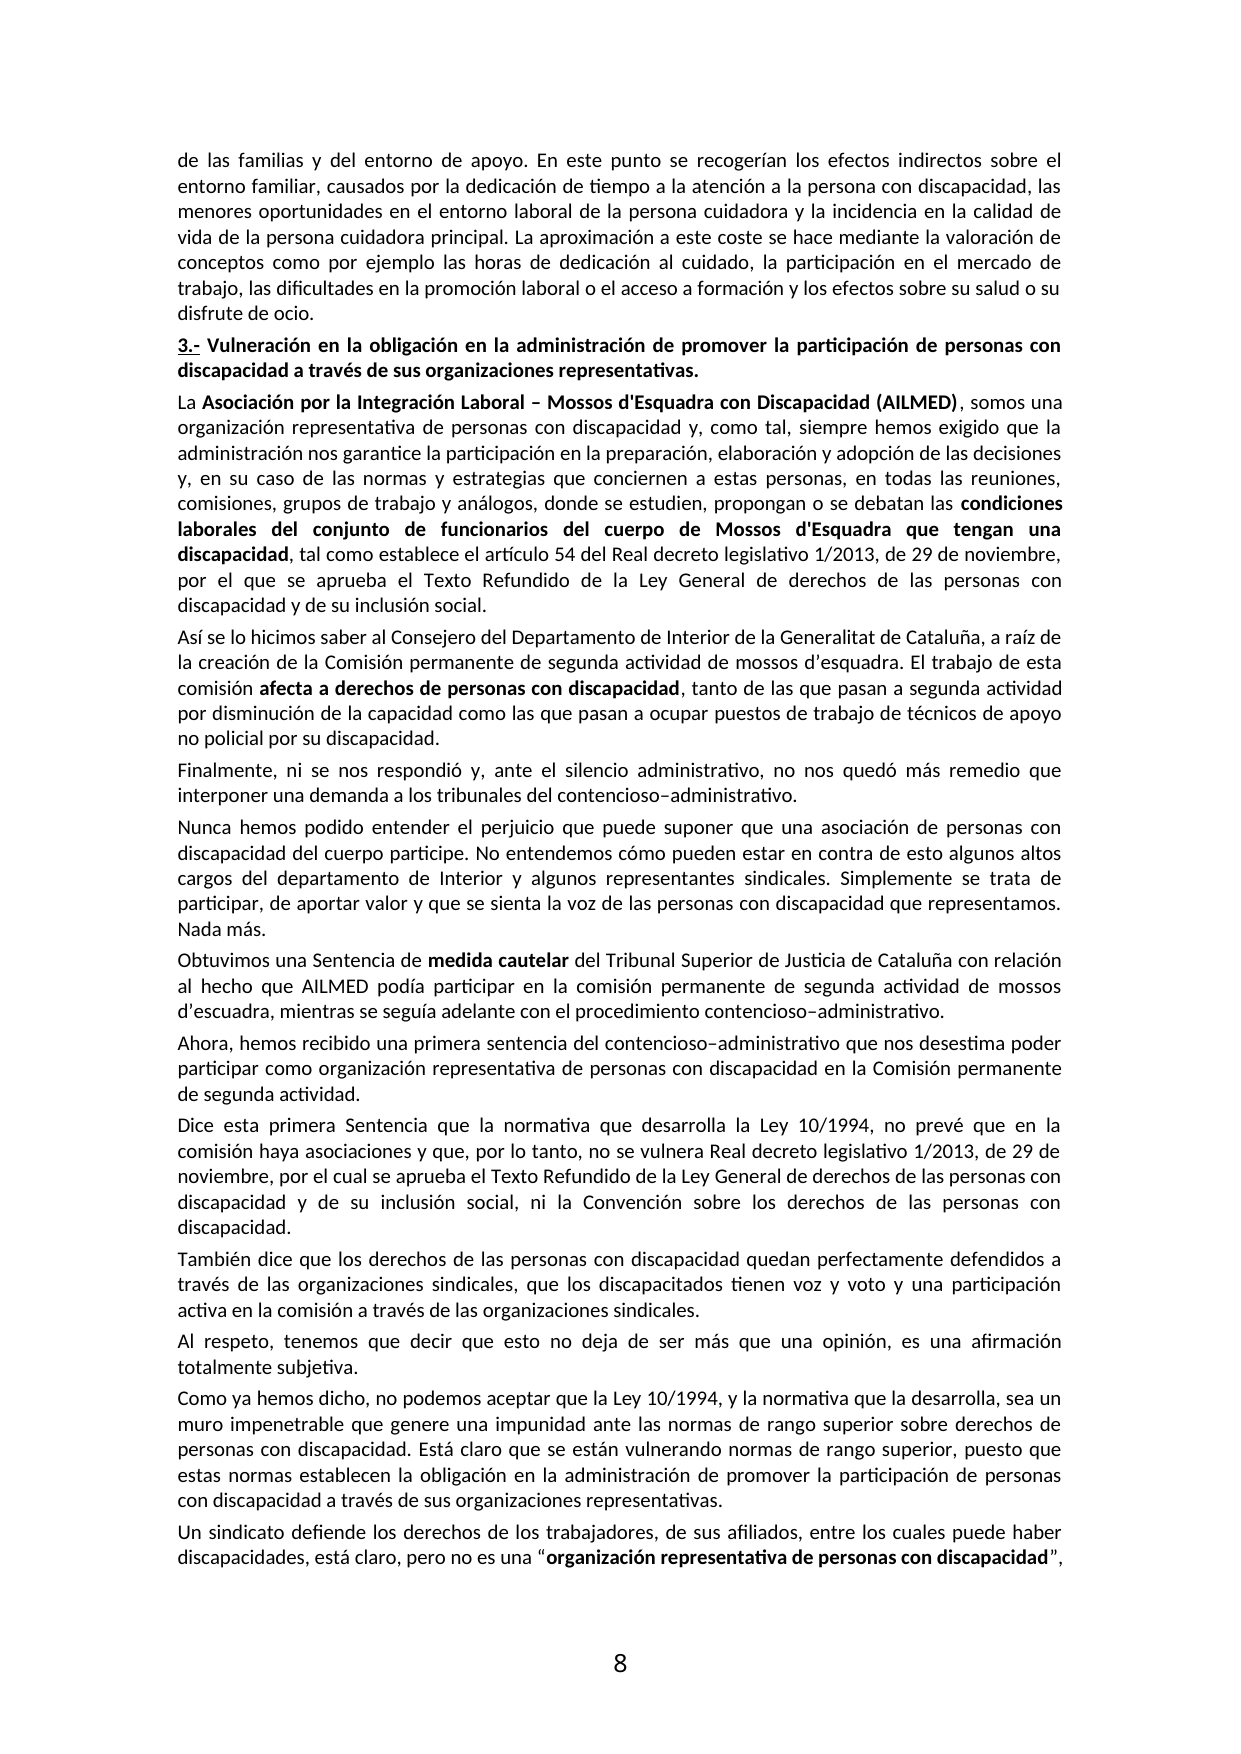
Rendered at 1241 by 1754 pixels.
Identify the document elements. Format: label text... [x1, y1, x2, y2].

text También dice que los derechos de las personas con discapacidad quedan perfectamente defendidos a través de las organizaciones sindicales, que los discapacitados tienen voz y voto y una participación activa en la comisión a través de las organizaciones sindicales. [177, 1246, 1063, 1322]
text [177, 1519, 1063, 1570]
text Dice esta primera Sentencia que la normativa que desarrolla la Ley 10/1994, no prevé que en la comisión haya asociaciones y que, por lo tanto, no se vulnera Real decreto legislativo 1/2013, de 29 de noviembre, por el cual se aprueba el Texto Refundido de la Ley General de derechos de las personas con discapacidad y de su inclusión social, ni la Convención sobre los derechos de las personas con discapacidad. [177, 1113, 1063, 1240]
text La Asociación por la Integración Laboral – Mossos d'Esquadra con Discapacidad (AILMED), somos una organización representativa de personas con discapacidad y, como tal, siempre hemos exigido que la administración nos garantice la participación en la preparación, elaboración y adopción de las decisiones y, en su caso de las normas y estrategias que conciernen a estas personas, en todas las reuniones, comisiones, grupos de trabajo y análogos, donde se estudien, propongan o se debatan las condiciones laborales del conjunto de funcionarios del cuerpo de Mossos d'Esquadra que tengan una discapacidad, tal como establece el artículo 54 del Real decreto legislativo 1/2013, de 29 de noviembre, por el que se aprueba el Texto Refundido de la Ley General de derechos de las personas con discapacidad y de su inclusión social. [177, 389, 1063, 618]
text Nunca hemos podido entender el perjuicio que puede suponer que una asociación de personas con discapacidad del cuerpo participe. No entendemos cómo pueden estar en contra de esto algunos altos cargos del departamento de Interior y algunos representantes sindicales. Simplemente se trata de participar, de aportar valor y que se sienta la voz de las personas con discapacidad que representamos. Nada más. [177, 814, 1063, 941]
text 3.- Vulneración en la obligación en la administración de promover la participación de personas con discapacidad a través de sus organizaciones representativas. [177, 332, 1063, 383]
text Finalmente, ni se nos respondió y, ante el silencio administrativo, no nos quedó más remedio que interponer una demanda a los tribunales del contencioso–administrativo. [177, 757, 1063, 808]
text Así se lo hicimos saber al Consejero del Departamento de Interior de la Generalitat de Cataluña, a raíz de la creación de la Comisión permanente de segunda actividad de mossos d’esquadra. El trabajo de esta comisión afecta a derechos de personas con discapacidad, tanto de las que pasan a segunda actividad por disminución de la capacidad como las que pasan a ocupar puestos de trabajo de técnicos de apoyo no policial por su discapacidad. [177, 624, 1063, 751]
text Obtuvimos una Sentencia de medida cautelar del Tribunal Superior de Justicia de Cataluña con relación al hecho que AILMED podía participar en la comisión permanente de segunda actividad de mossos d’escuadra, mientras se seguía adelante con el procedimiento contencioso–administrativo. [177, 948, 1063, 1024]
text Como ya hemos dicho, no podemos aceptar que la Ley 10/1994, y la normativa que la desarrolla, sea un muro impenetrable que genere una impunidad ante las normas de rango superior sobre derechos de personas con discapacidad. Está claro que se están vulnerando normas de rango superior, puesto que estas normas establecen la obligación en la administración de promover la participación de personas con discapacidad a través de sus organizaciones representativas. [177, 1386, 1063, 1513]
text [177, 148, 1063, 326]
text Ahora, hemos recibido una primera sentencia del contencioso–administrativo que nos desestima poder participar como organización representativa de personas con discapacidad en la Comisión permanente de segunda actividad. [177, 1030, 1063, 1106]
text Al respeto, tenemos que decir que esto no deja de ser más que una opinión, es una afirmación totalmente subjetiva. [177, 1328, 1063, 1379]
